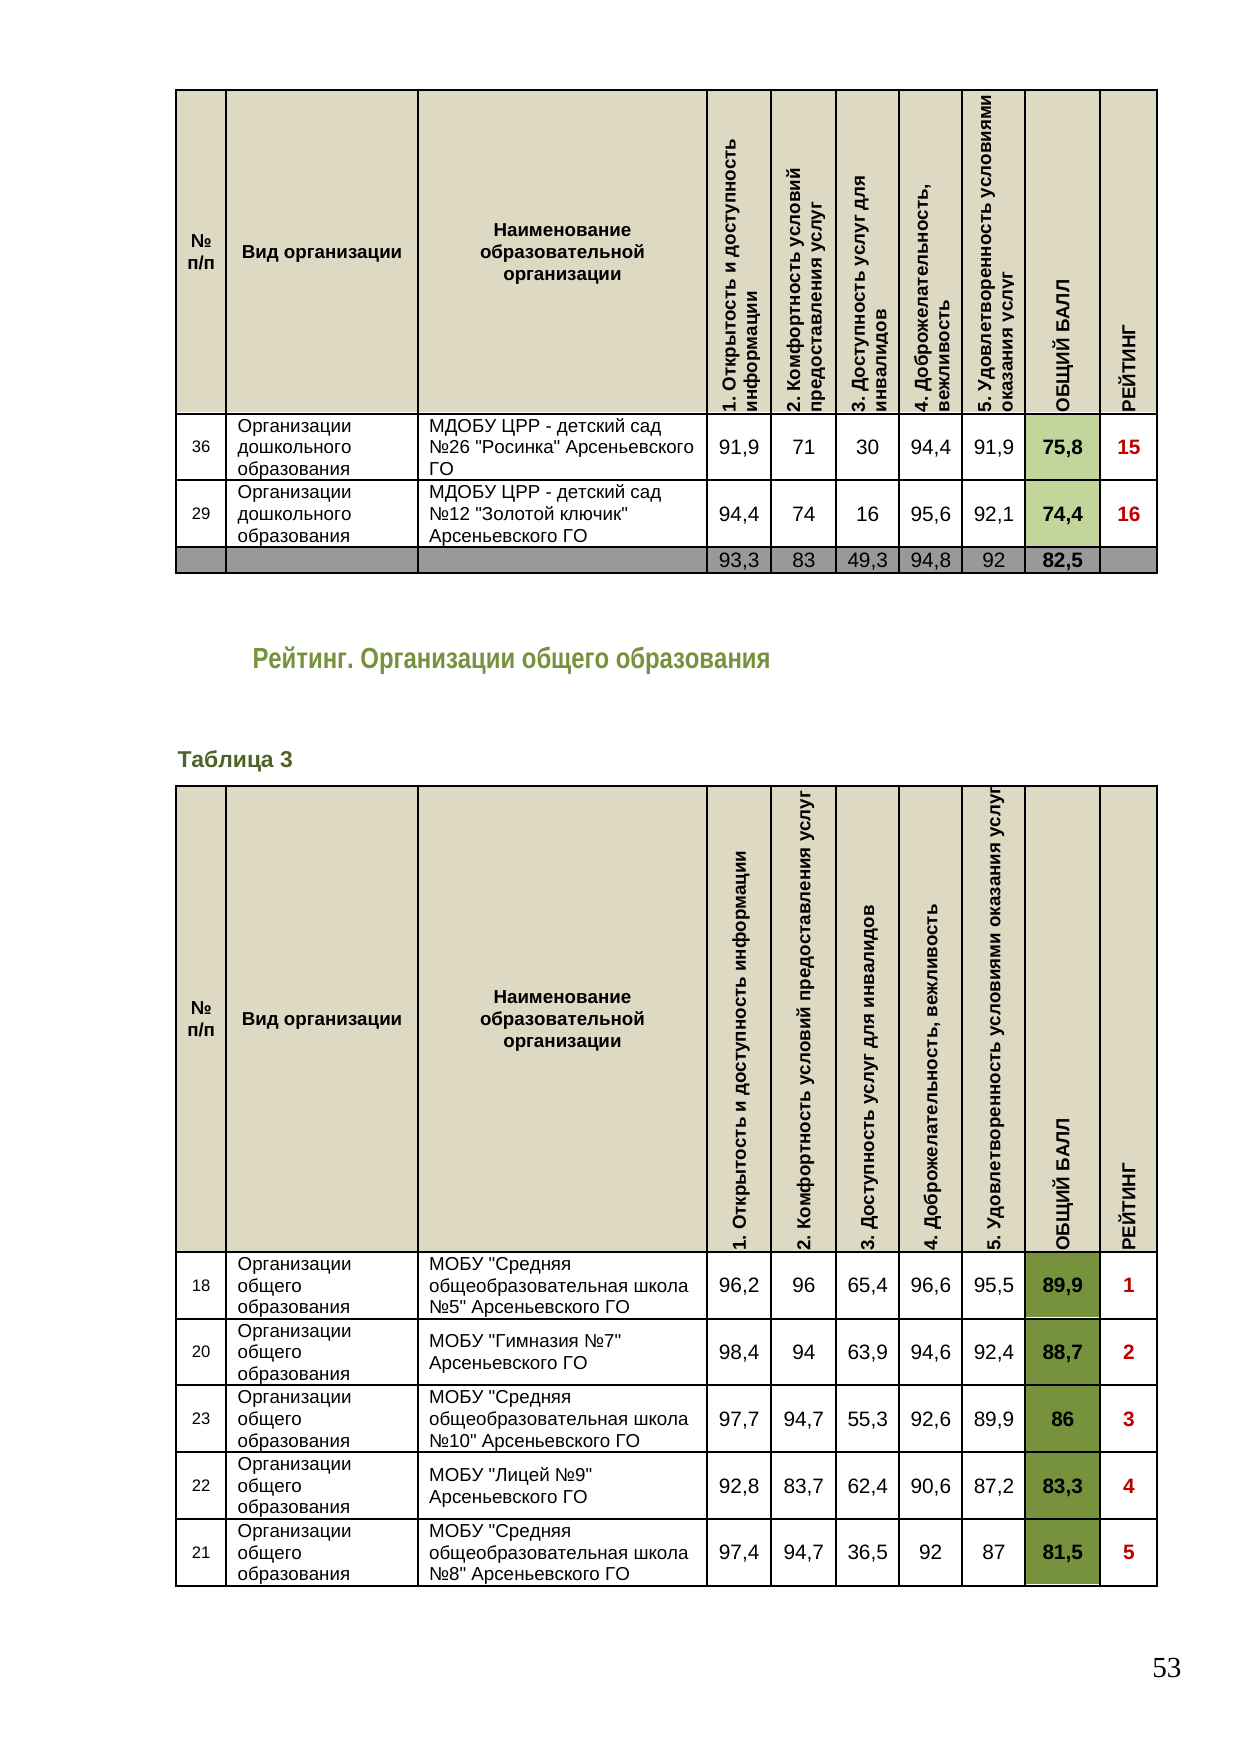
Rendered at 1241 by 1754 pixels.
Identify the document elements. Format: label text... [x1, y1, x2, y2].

table_cell 71 [772, 415, 835, 479]
table_cell [419, 548, 706, 572]
table_cell Организации общего образования [227, 1253, 417, 1317]
table_cell 89,9 [1026, 1253, 1099, 1317]
table_header Вид организации [227, 91, 417, 412]
table_cell 92,1 [963, 481, 1024, 546]
table_cell 96,6 [900, 1253, 961, 1317]
table_header 4. Доброжелательность, вежливость [900, 787, 961, 1251]
table_cell 83,3 [1026, 1453, 1099, 1518]
table_cell 81,5 [1026, 1520, 1099, 1584]
table_cell МОБУ "Средняя общеобразовательная школа №5" Арсеньевского ГО [419, 1253, 706, 1317]
table_cell 22 [177, 1453, 225, 1518]
table_cell 97,4 [708, 1520, 770, 1584]
table_cell 3 [1101, 1386, 1156, 1451]
table_cell 75,8 [1026, 415, 1099, 479]
table_header ОБЩИЙ БАЛЛ [1026, 787, 1099, 1251]
table_cell 94,6 [900, 1320, 961, 1384]
table_cell 91,9 [708, 415, 770, 479]
table_cell 83 [772, 548, 835, 572]
table_cell 94,8 [900, 548, 961, 572]
table_cell 1 [1101, 1253, 1156, 1317]
table_header Вид организации [227, 787, 417, 1251]
table_cell 86 [1026, 1386, 1099, 1451]
table_cell 30 [837, 415, 898, 479]
table_cell 63,9 [837, 1320, 898, 1384]
table_header РЕЙТИНГ [1101, 91, 1156, 412]
table_cell 4 [1101, 1453, 1156, 1518]
table_cell 49,3 [837, 548, 898, 572]
table_header 2. Комфортность условий предоставления услуг [772, 787, 835, 1251]
table_header 5. Удовлетворенность условиями оказания услуг [963, 91, 1024, 412]
table_cell 89,9 [963, 1386, 1024, 1451]
table_cell МДОБУ ЦРР - детский сад №26 "Росинка" Арсеньевского ГО [419, 415, 706, 479]
table_cell [1101, 548, 1156, 572]
table_cell 94 [772, 1320, 835, 1384]
table_cell 94,4 [900, 415, 961, 479]
table_cell 21 [177, 1520, 225, 1584]
text Таблица 3 [177, 746, 1181, 772]
table_cell 82,5 [1026, 548, 1099, 572]
table_cell 5 [1101, 1520, 1156, 1584]
table_cell 95,6 [900, 481, 961, 546]
table_cell 91,9 [963, 415, 1024, 479]
table_cell 55,3 [837, 1386, 898, 1451]
table_cell [177, 548, 225, 572]
table_cell 74,4 [1026, 481, 1099, 546]
table_cell 74 [772, 481, 835, 546]
table_cell 87 [963, 1520, 1024, 1584]
table_header № п/п [177, 91, 225, 412]
table_cell Организации общего образования [227, 1386, 417, 1451]
table_cell МОБУ "Гимназия №7" Арсеньевского ГО [419, 1320, 706, 1384]
table_cell 92 [900, 1520, 961, 1584]
table_cell 92,4 [963, 1320, 1024, 1384]
table_cell [227, 548, 417, 572]
table_cell 90,6 [900, 1453, 961, 1518]
table_cell 93,3 [708, 548, 770, 572]
table_cell 83,7 [772, 1453, 835, 1518]
table_cell Организации дошкольного образования [227, 415, 417, 479]
table_header 2. Комфортность условий предоставления услуг [772, 91, 835, 412]
table_cell 16 [837, 481, 898, 546]
table_cell 2 [1101, 1320, 1156, 1384]
table_cell МОБУ "Средняя общеобразовательная школа №8" Арсеньевского ГО [419, 1520, 706, 1584]
table_cell МОБУ "Средняя общеобразовательная школа №10" Арсеньевского ГО [419, 1386, 706, 1451]
table_header 3. Доступность услуг для инвалидов [837, 787, 898, 1251]
table_cell Организации общего образования [227, 1320, 417, 1384]
table_cell 94,7 [772, 1386, 835, 1451]
table_header Наименование образовательной организации [419, 787, 706, 1251]
table_header 3. Доступность услуг для инвалидов [837, 91, 898, 412]
table_header № п/п [177, 787, 225, 1251]
table_cell 16 [1101, 481, 1156, 546]
table_header Наименование образовательной организации [419, 91, 706, 412]
table_cell 18 [177, 1253, 225, 1317]
table_header РЕЙТИНГ [1101, 787, 1156, 1251]
table_cell 95,5 [963, 1253, 1024, 1317]
table_cell 65,4 [837, 1253, 898, 1317]
table_cell 88,7 [1026, 1320, 1099, 1384]
table_cell 36,5 [837, 1520, 898, 1584]
table_header 5. Удовлетворенность условиями оказания услуг [963, 787, 1024, 1251]
subtitle Рейтинг. Организации общего образования [252, 641, 1181, 674]
table_cell 62,4 [837, 1453, 898, 1518]
table_cell МДОБУ ЦРР - детский сад №12 "Золотой ключик" Арсеньевского ГО [419, 481, 706, 546]
table_cell 94,7 [772, 1520, 835, 1584]
table_cell 98,4 [708, 1320, 770, 1384]
table_cell 23 [177, 1386, 225, 1451]
table_cell 96 [772, 1253, 835, 1317]
table_cell 92,6 [900, 1386, 961, 1451]
table_cell Организации общего образования [227, 1453, 417, 1518]
table_header 4. Доброжелательность, вежливость [900, 91, 961, 412]
table_cell Организации дошкольного образования [227, 481, 417, 546]
table_cell 36 [177, 415, 225, 479]
table_cell 15 [1101, 415, 1156, 479]
table_cell 96,2 [708, 1253, 770, 1317]
table_cell 97,7 [708, 1386, 770, 1451]
table_cell 29 [177, 481, 225, 546]
table_cell 92,8 [708, 1453, 770, 1518]
table_cell 87,2 [963, 1453, 1024, 1518]
table_header 1. Открытость и доступность информации [708, 787, 770, 1251]
table_header ОБЩИЙ БАЛЛ [1026, 91, 1099, 412]
table_cell 20 [177, 1320, 225, 1384]
table_cell 94,4 [708, 481, 770, 546]
table_cell МОБУ "Лицей №9" Арсеньевского ГО [419, 1453, 706, 1518]
table_cell Организации общего образования [227, 1520, 417, 1584]
table_header 1. Открытость и доступность информации [708, 91, 770, 412]
table_cell 92 [963, 548, 1024, 572]
